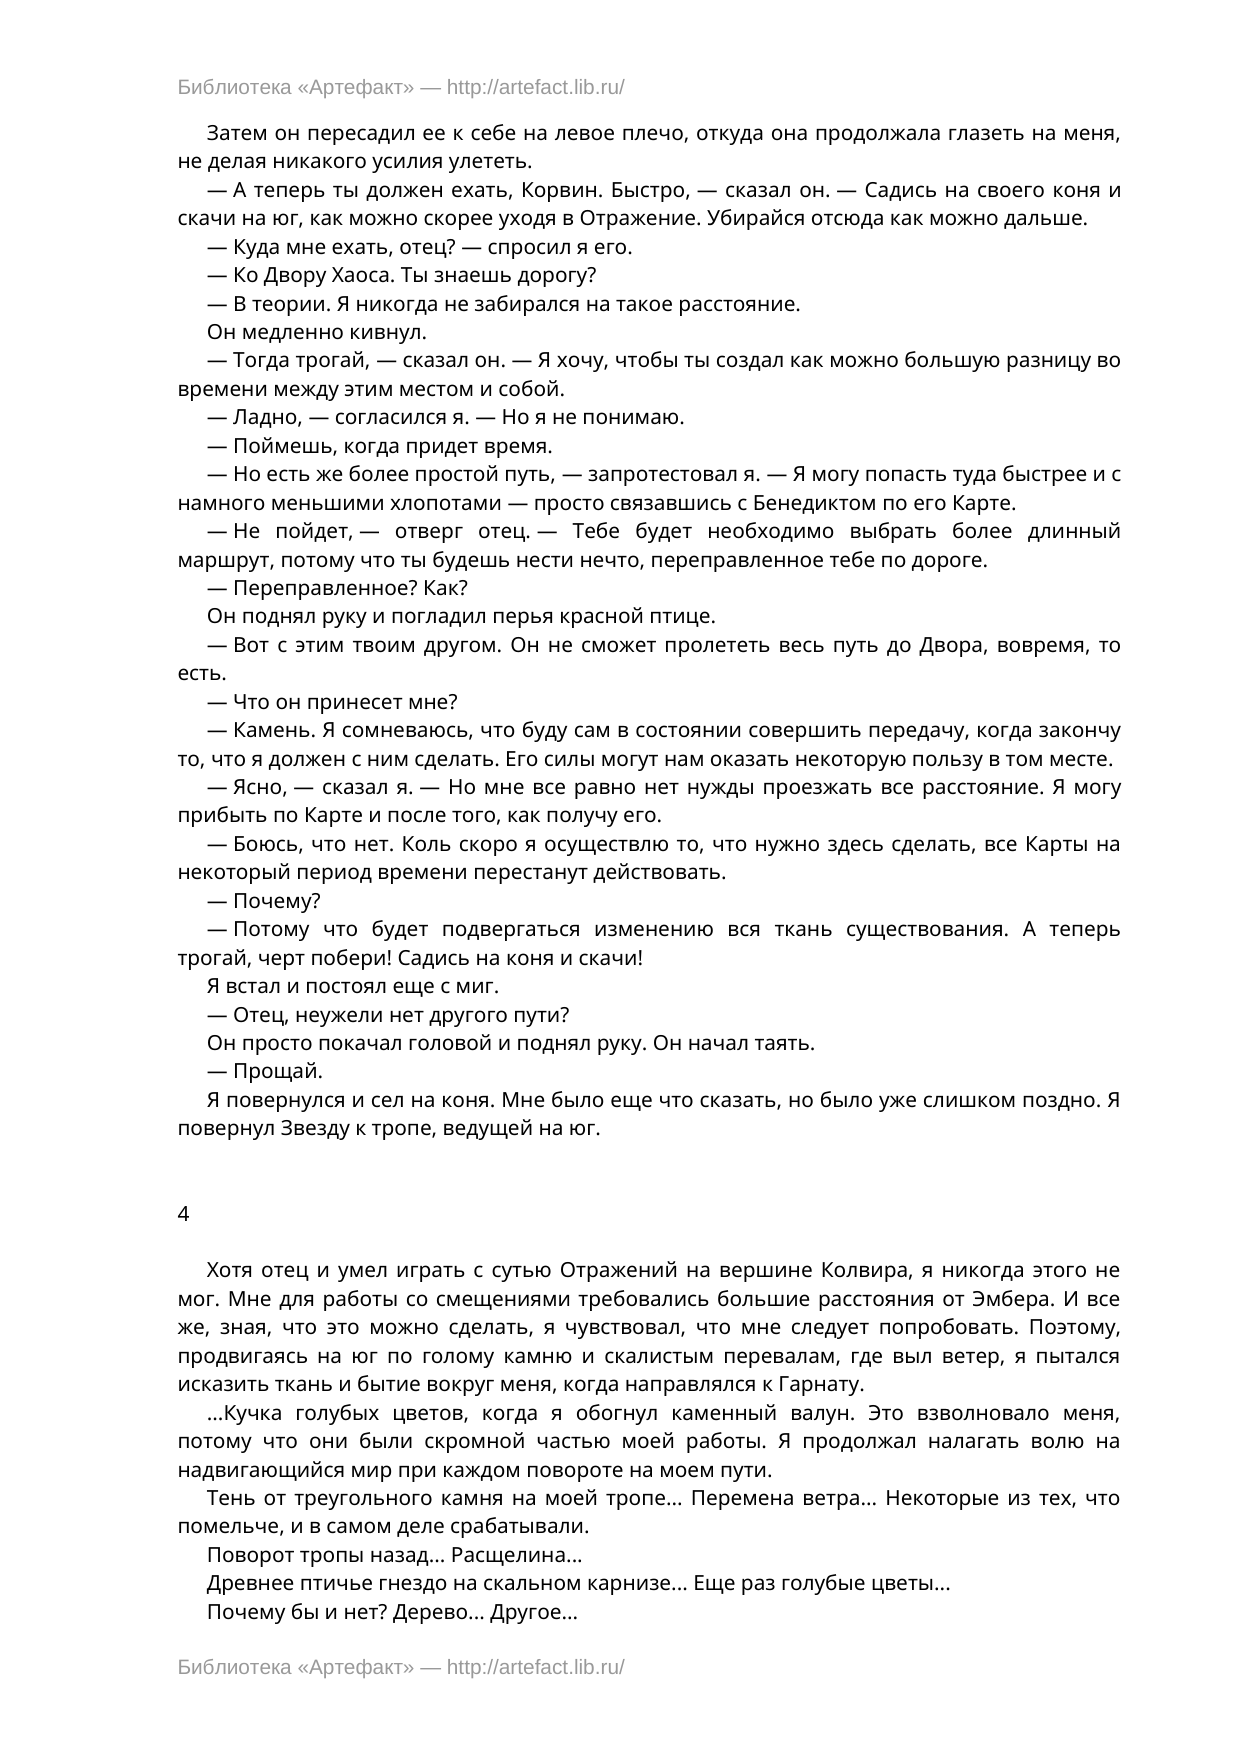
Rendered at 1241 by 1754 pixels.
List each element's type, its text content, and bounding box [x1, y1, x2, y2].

text — Куда мне ехать, отец? — спросил я его. [177, 232, 1122, 260]
text 4 [177, 1199, 1122, 1227]
text — Почему? [177, 886, 1122, 914]
text — Переправленное? Как? [177, 573, 1122, 602]
text — А теперь ты должен ехать, Корвин. Быстро, — сказал он. — Садись на своего коня и скачи на юг, как можно скорее уходя в Отражение. Убирайся отсюда как можно дальше. [177, 175, 1122, 232]
text Я повернулся и сел на коня. Мне было еще что сказать, но было уже слишком поздно. Я повернул Звезду к тропе, ведущей на юг. [177, 1085, 1122, 1142]
text Затем он пересадил ее к себе на левое плечо, откуда она продолжала глазеть на меня, не делая никакого усилия улететь. [177, 118, 1122, 175]
text — Прощай. [177, 1057, 1122, 1085]
text Я встал и постоял еще с миг. [177, 971, 1122, 1000]
text Он поднял руку и погладил перья красной птице. [177, 602, 1122, 630]
text Почему бы и нет? Дерево... Другое... [177, 1597, 1122, 1625]
text — Вот с этим твоим другом. Он не сможет пролететь весь путь до Двора, вовремя, то есть. [177, 630, 1122, 687]
text Он просто покачал головой и поднял руку. Он начал таять. [177, 1028, 1122, 1057]
text — Потому что будет подвергаться изменению вся ткань существования. А теперь трогай, черт побери! Садись на коня и скачи! [177, 914, 1122, 971]
text — Не пойдет, — отверг отец. — Тебе будет необходимо выбрать более длинный маршрут, потому что ты будешь нести нечто, переправленное тебе по дороге. [177, 516, 1122, 573]
text — Отец, неужели нет другого пути? [177, 1000, 1122, 1028]
text Древнее птичье гнездо на скальном карнизе... Еще раз голубые цветы... [177, 1568, 1122, 1597]
text ...Кучка голубых цветов, когда я обогнул каменный валун. Это взволновало меня, потому что они были скромной частью моей работы. Я продолжал налагать волю на надвигающийся мир при каждом повороте на моем пути. [177, 1398, 1122, 1483]
text — Что он принесет мне? [177, 687, 1122, 715]
text — Тогда трогай, — сказал он. — Я хочу, чтобы ты создал как можно большую разницу во времени между этим местом и собой. [177, 346, 1122, 402]
text Хотя отец и умел играть с сутью Отражений на вершине Колвира, я никогда этого не мог. Мне для работы со смещениями требовались большие расстояния от Эмбера. И все же, зная, что это можно сделать, я чувствовал, что мне следует попробовать. Поэтому, продвигаясь на юг по голому камню и скалистым перевалам, где выл ветер, я пытался исказить ткань и бытие вокруг меня, когда направлялся к Гарнату. [177, 1256, 1122, 1398]
text — Камень. Я сомневаюсь, что буду сам в состоянии совершить передачу, когда закончу то, что я должен с ним сделать. Его силы могут нам оказать некоторую пользу в том месте. [177, 715, 1122, 772]
text Поворот тропы назад... Расщелина... [177, 1540, 1122, 1568]
text — Ладно, — согласился я. — Но я не понимаю. [177, 402, 1122, 431]
text — В теории. Я никогда не забирался на такое расстояние. [177, 289, 1122, 317]
text — Но есть же более простой путь, — запротестовал я. — Я могу попасть туда быстрее и с намного меньшими хлопотами — просто связавшись с Бенедиктом по его Карте. [177, 459, 1122, 516]
text — Поймешь, когда придет время. [177, 431, 1122, 459]
text Он медленно кивнул. [177, 317, 1122, 346]
text — Ясно, — сказал я. — Но мне все равно нет нужды проезжать все расстояние. Я могу прибыть по Карте и после того, как получу его. [177, 772, 1122, 829]
text — Ко Двору Хаоса. Ты знаешь дорогу? [177, 260, 1122, 289]
text — Боюсь, что нет. Коль скоро я осуществлю то, что нужно здесь сделать, все Карты на некоторый период времени перестанут действовать. [177, 829, 1122, 886]
text Тень от треугольного камня на моей тропе... Перемена ветра... Некоторые из тех, что помельче, и в самом деле срабатывали. [177, 1483, 1122, 1540]
